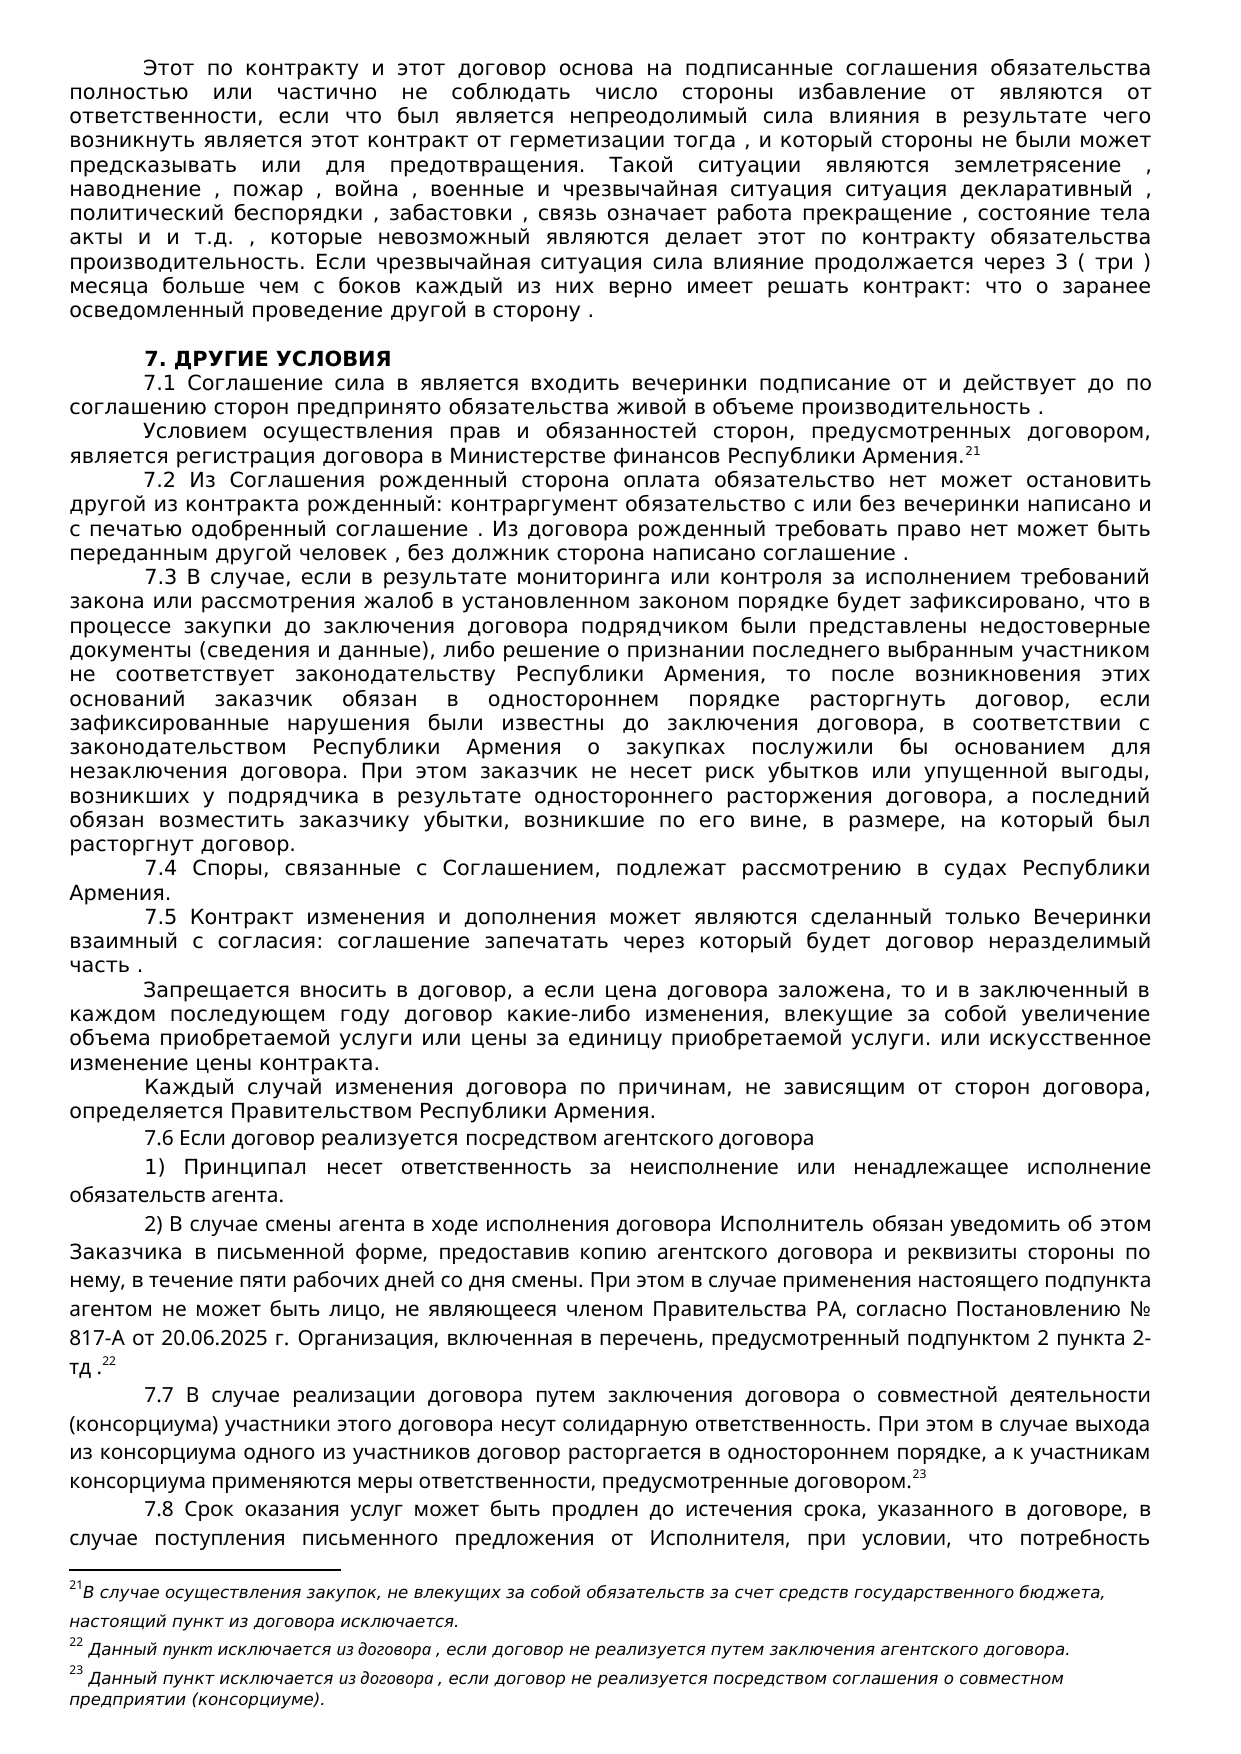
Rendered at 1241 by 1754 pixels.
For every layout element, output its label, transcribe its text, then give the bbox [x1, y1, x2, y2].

text 7.4 Споры, связанные с Соглашением, подлежат рассмотрению в судах Республики Армения. [69, 856, 1152, 905]
text 7.7 В случае реализации договора путем заключения договора о совместной деятельности (консорциума) участники этого договора несут солидарную ответственность. При этом в случае выхода из консорциума одного из участников договор расторгается в одностороннем порядке, а к участникам консорциума применяются меры ответственности, предусмотренные договором. [69, 1380, 1152, 1494]
text 2) В случае смены агента в ходе исполнения договора Исполнитель обязан уведомить об этом Заказчика в письменной форме, предоставив копию агентского договора и реквизиты стороны по нему, в течение пяти рабочих дней со дня смены. При этом в случае применения настоящего подпункта агентом не может быть лицо, не являющееся членом Правительства РА, согласно Постановлению № 817-А от 20.06.2025 г. Организация, включенная в перечень, предусмотренный подпунктом 2 пункта 2-тд . [69, 1209, 1152, 1380]
text 7.6 Если договор реализуется посредством агентского договора [69, 1123, 1152, 1152]
text 7. ДРУГИЕ УСЛОВИЯ [69, 347, 1152, 371]
text 7.1 Соглашение сила в является входить вечеринки подписание от и действует до по соглашению сторон предпринято обязательства живой в объеме производительность . [69, 371, 1152, 419]
text 7.5 Контракт изменения и дополнения может являются сделанный только Вечеринки взаимный с согласия: соглашение запечатать через который будет договор неразделимый часть . [69, 905, 1152, 978]
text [69, 1494, 1152, 1551]
text Каждый случай изменения договора по причинам, не зависящим от сторон договора, определяется Правительством Республики Армения. [69, 1075, 1152, 1123]
text 7.2 Из Соглашения рожденный сторона оплата обязательство нет может остановить другой из контракта рожденный: контраргумент обязательство с или без вечеринки написано и с печатью одобренный соглашение . Из договора рожденный требовать право нет может быть переданным другой человек , без должник сторона написано соглашение . [69, 468, 1152, 565]
text 7.3 В случае, если в результате мониторинга или контроля за исполнением требований закона или рассмотрения жалоб в установленном законом порядке будет зафиксировано, что в процессе закупки до заключения договора подрядчиком были представлены недостоверные документы (сведения и данные), либо решение о признании последнего выбранным участником не соответствует законодательству Республики Армения, то после возникновения этих оснований заказчик обязан в одностороннем порядке расторгнуть договор, если зафиксированные нарушения были известны до заключения договора, в соответствии с законодательством Республики Армения о закупках послужили бы основанием для незаключения договора. При этом заказчик не несет риск убытков или упущенной выгоды, возникших у подрядчика в результате одностороннего расторжения договора, а последний обязан возместить заказчику убытки, возникшие по его вине, в размере, на который был расторгнут договор. [69, 565, 1152, 856]
text Этот по контракту и этот договор основа на подписанные соглашения обязательства полностью или частично не соблюдать число стороны избавление от являются от ответственности, если что был является непреодолимый сила влияния в результате чего возникнуть является этот контракт от герметизации тогда , и который стороны не были может предсказывать или для предотвращения. Такой ситуации являются землетрясение , наводнение , пожар , война , военные и чрезвычайная ситуация ситуация декларативный , политический беспорядки , забастовки , связь означает работа прекращение , состояние тела акты и и т.д. , которые невозможный являются делает этот по контракту обязательства производительность. Если чрезвычайная ситуация сила влияние продолжается через 3 ( три ) месяца больше чем с боков каждый из них верно имеет решать контракт: что о заранее осведомленный проведение другой в сторону . [69, 56, 1152, 322]
text 1) Принципал несет ответственность за неисполнение или ненадлежащее исполнение обязательств агента. [69, 1152, 1152, 1209]
text Условием осуществления прав и обязанностей сторон, предусмотренных договором, является регистрация договора в Министерстве финансов Республики Армения. [69, 419, 1152, 468]
text Запрещается вносить в договор, а если цена договора заложена, то и в заключенный в каждом последующем году договор какие-либо изменения, влекущие за собой увеличение объема приобретаемой услуги или цены за единицу приобретаемой услуги. или искусственное изменение цены контракта. [69, 978, 1152, 1075]
